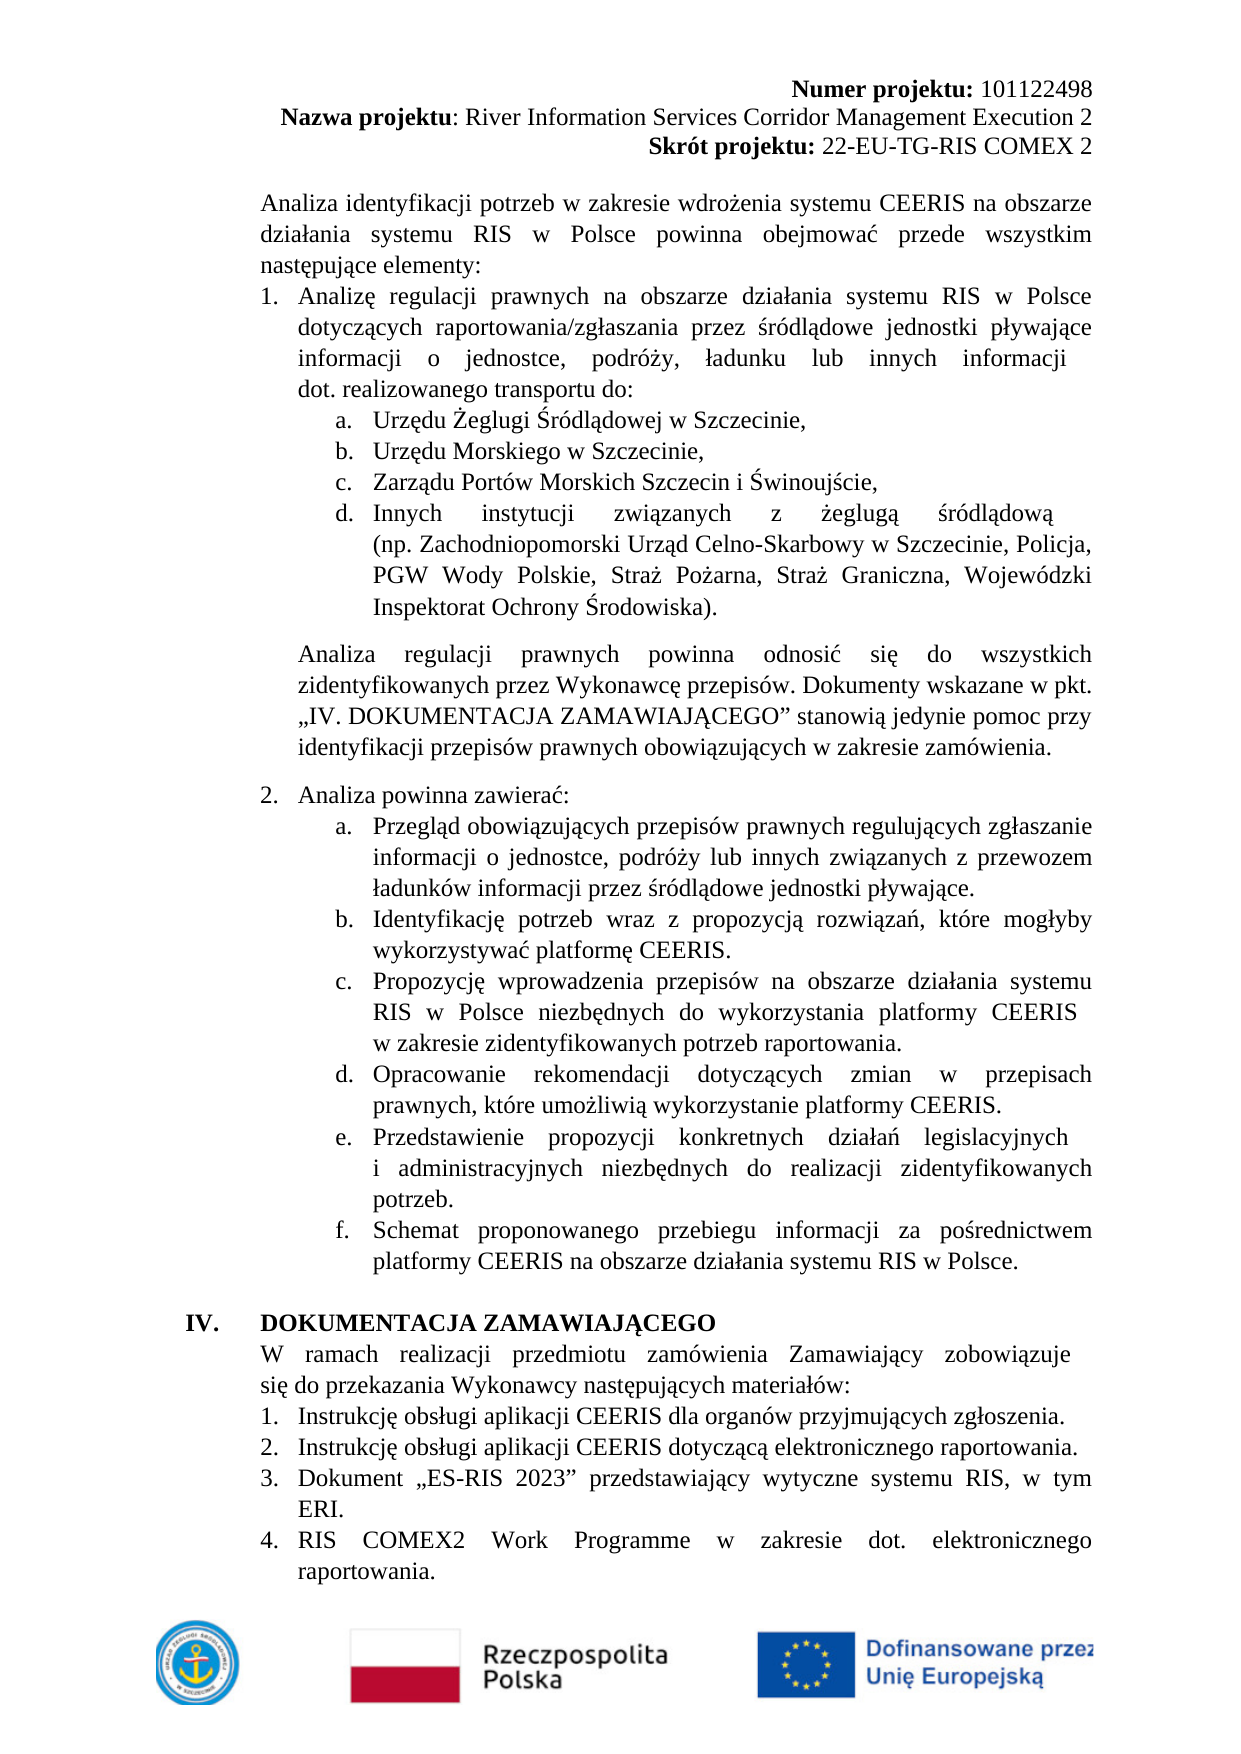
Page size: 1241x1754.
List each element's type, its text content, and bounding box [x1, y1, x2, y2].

list Analiza identyfikacji potrzeb w zakresie wdrożenia systemu CEERIS na obszarze działania systemu RIS w Polsce powinna obejmować przede wszystkim następujące elementy: [260, 188, 1093, 279]
list Innych instytucji związanych z żeglugą śródlądową (np. Zachodniopomorski Urząd Celno-Skarbowy w Szczecinie, Policja, PGW Wody Polskie, Straż Pożarna, Straż Graniczna, Wojewódzki Inspektorat Ochrony Środowiska). [335, 498, 1093, 620]
text Analiza regulacji prawnych powinna odnosić się do wszystkich zidentyfikowanych przez Wykonawcę przepisów. Dokumenty wskazane w pkt. „IV. DOKUMENTACJA ZAMAWIAJĄCEGO” stanowią jedynie pomoc przy identyfikacji przepisów prawnych obowiązujących w zakresie zamówienia. [298, 639, 1093, 761]
list Urzędu Morskiego w Szczecinie, [335, 436, 1093, 465]
list Analizę regulacji prawnych na obszarze działania systemu RIS w Polsce dotyczących raportowania/zgłaszania przez śródlądowe jednostki pływające informacji o jednostce, podróży, ładunku lub innych informacji dot. realizowanego transportu do: [260, 281, 1093, 403]
list Propozycję wprowadzenia przepisów na obszarze działania systemu RIS w Polsce niezbędnych do wykorzystania platformy CEERIS w zakresie zidentyfikowanych potrzeb raportowania. [335, 966, 1093, 1057]
list W ramach realizacji przedmiotu zamówienia Zamawiający zobowiązuje się do przekazania Wykonawcy następujących materiałów: [260, 1339, 1093, 1399]
list DOKUMENTACJA ZAMAWIAJĄCEGO [185, 1308, 1093, 1337]
list Przegląd obowiązujących przepisów prawnych regulujących zgłaszanie informacji o jednostce, podróży lub innych związanych z przewozem ładunków informacji przez śródlądowe jednostki pływające. [335, 811, 1093, 902]
list Przedstawienie propozycji konkretnych działań legislacyjnych i administracyjnych niezbędnych do realizacji zidentyfikowanych potrzeb. [335, 1122, 1093, 1212]
list Analiza powinna zawierać: [260, 780, 1093, 809]
list Urzędu Żeglugi Śródlądowej w Szczecinie, [335, 405, 1093, 434]
list Instrukcję obsługi aplikacji CEERIS dla organów przyjmujących zgłoszenia. [260, 1401, 1093, 1430]
list Schemat proponowanego przebiegu informacji za pośrednictwem platformy CEERIS na obszarze działania systemu RIS w Polsce. [335, 1215, 1093, 1274]
list Identyfikację potrzeb wraz z propozycją rozwiązań, które mogłyby wykorzystywać platformę CEERIS. [335, 904, 1093, 964]
picture [152, 1619, 1093, 1704]
list Opracowanie rekomendacji dotyczących zmian w przepisach prawnych, które umożliwią wykorzystanie platformy CEERIS. [335, 1059, 1093, 1119]
list RIS COMEX2 Work Programme w zakresie dot. elektronicznego raportowania. [260, 1525, 1093, 1585]
list Dokument „ES-RIS 2023” przedstawiający wytyczne systemu RIS, w tym ERI. [260, 1463, 1093, 1523]
list Zarządu Portów Morskich Szczecin i Świnoujście, [335, 467, 1093, 496]
list Instrukcję obsługi aplikacji CEERIS dotyczącą elektronicznego raportowania. [260, 1432, 1093, 1461]
picture [158, 1625, 235, 1703]
